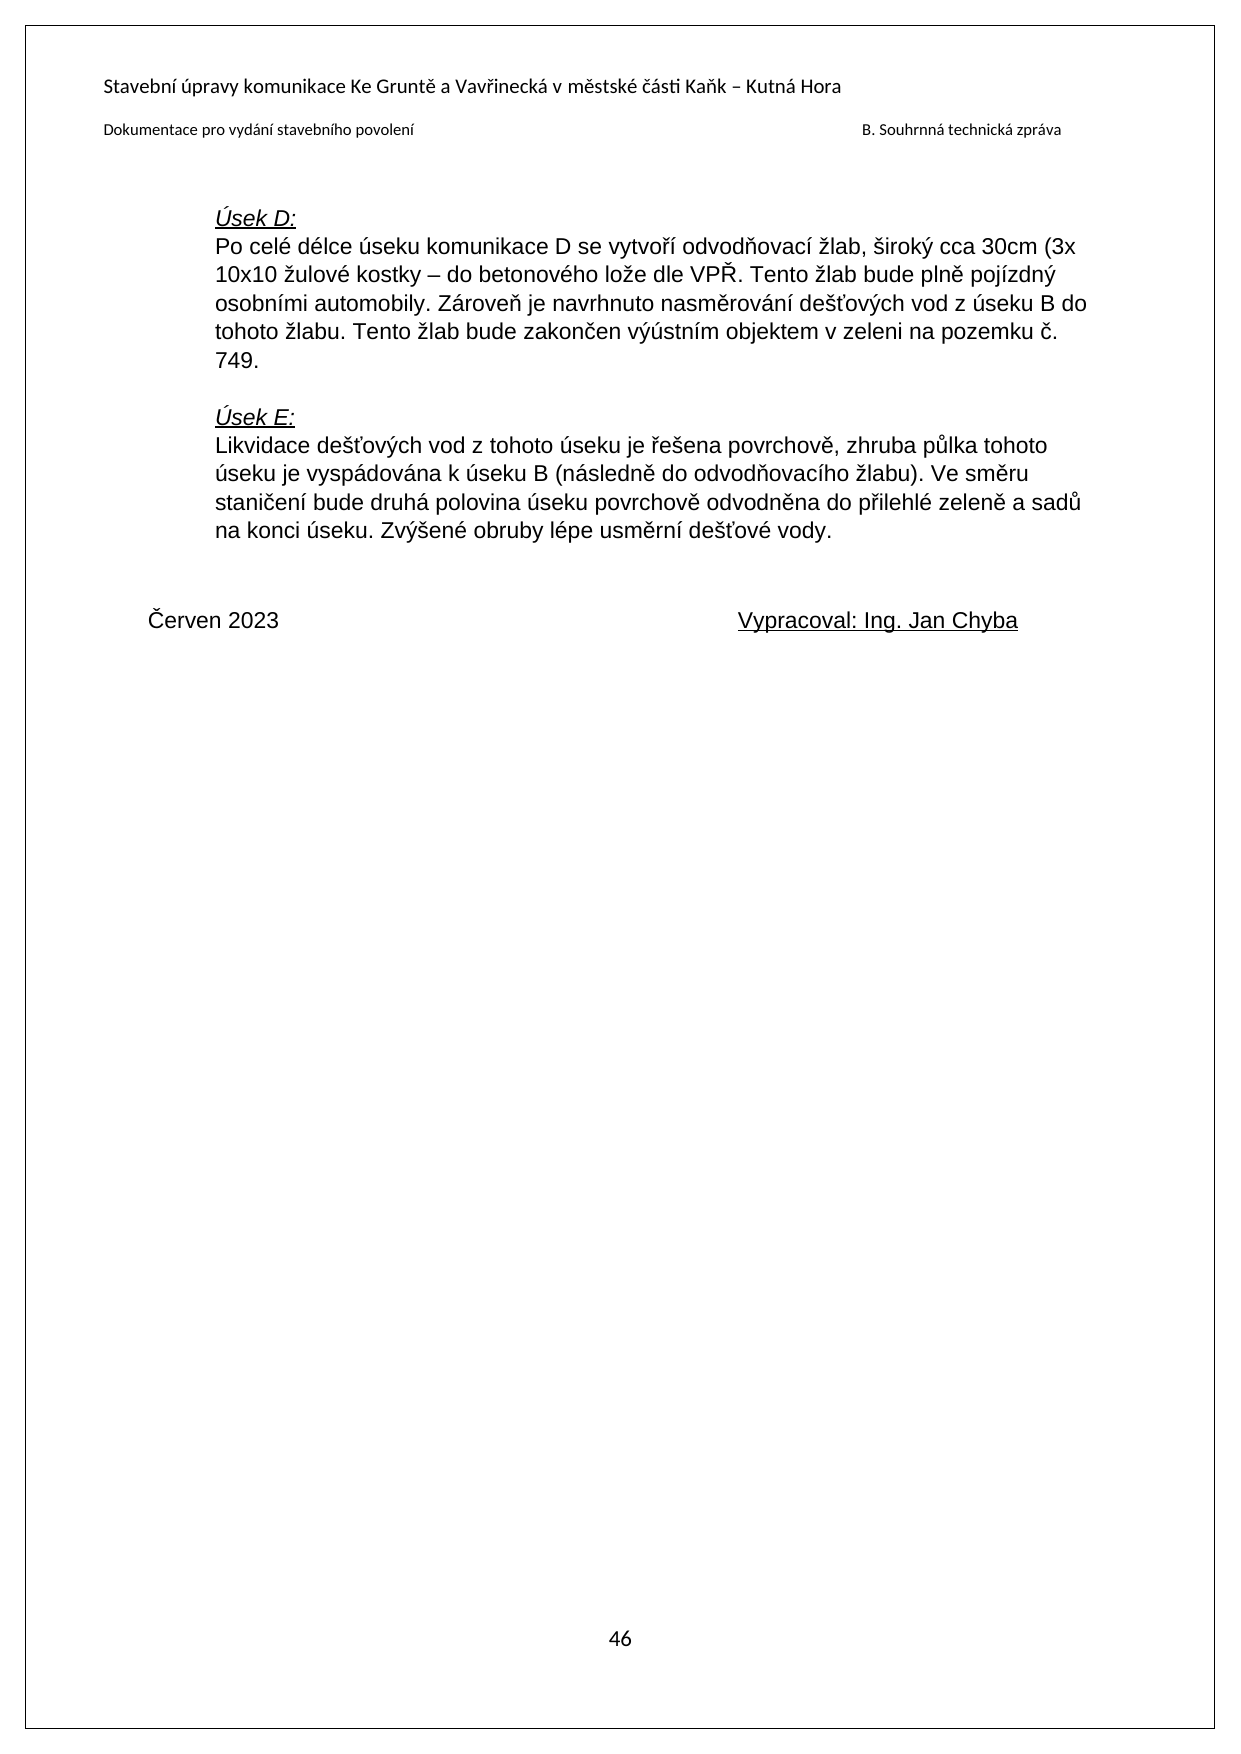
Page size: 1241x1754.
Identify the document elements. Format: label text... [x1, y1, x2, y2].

text Červen 2023 Vypracoval: Ing. Jan Chyba [148, 607, 1093, 634]
list Úsek E: [215, 403, 1093, 430]
list Po celé délce úseku komunikace D se vytvoří odvodňovací žlab, široký cca 30cm (3x 10x10 žulové kostky – do betonového lože dle VPŘ. Tento žlab bude plně pojízdný osobními automobily. Zároveň je navrhnuto nasměrování dešťových vod z úseku B do tohoto žlabu. Tento žlab bude zakončen výústním objektem v zeleni na pozemku č. 749. [215, 233, 1093, 373]
list Úsek D: [215, 204, 1093, 231]
list Likvidace dešťových vod z tohoto úseku je řešena povrchově, zhruba půlka tohoto úseku je vyspádována k úseku B (následně do odvodňovacího žlabu). Ve směru staničení bude druhá polovina úseku povrchově odvodněna do přilehlé zeleně a sadů na konci úseku. Zvýšené obruby lépe usměrní dešťové vody. [215, 432, 1093, 544]
